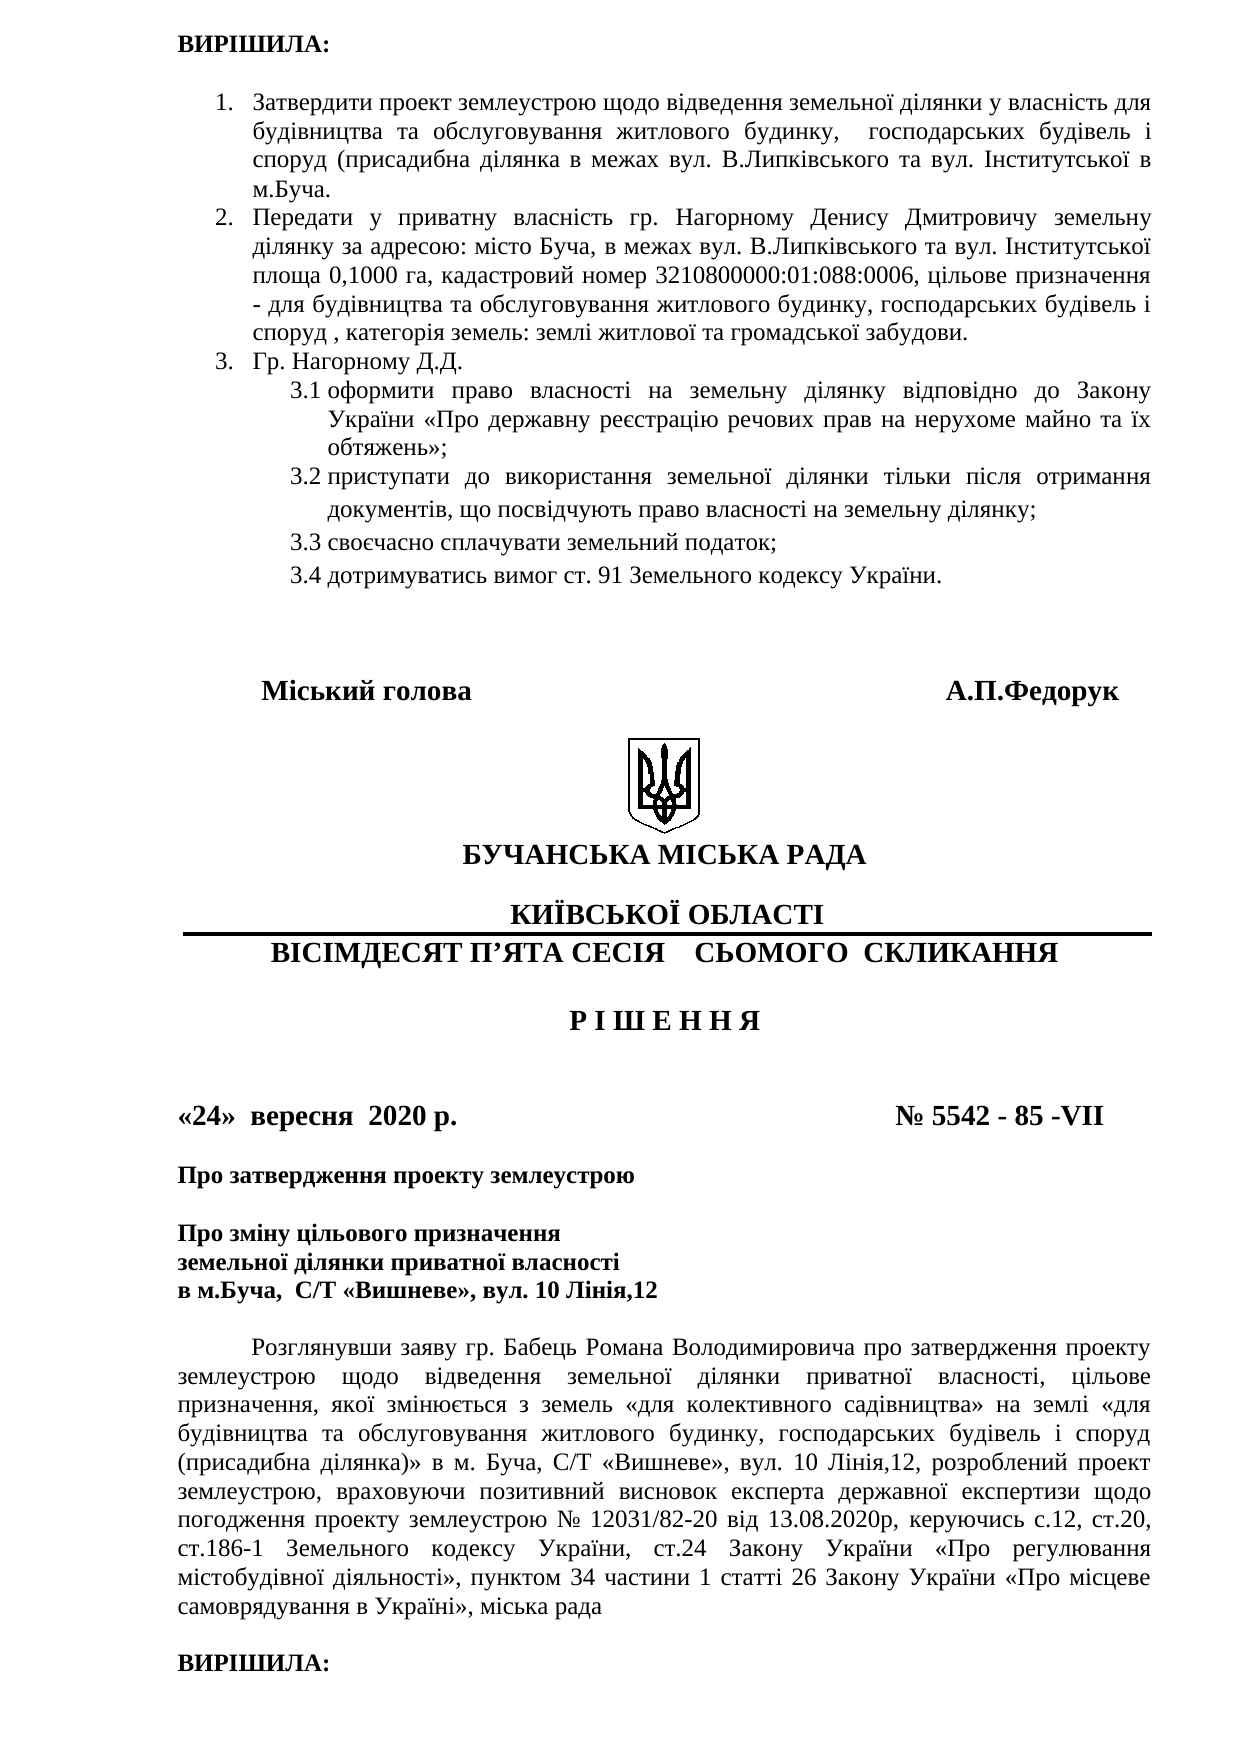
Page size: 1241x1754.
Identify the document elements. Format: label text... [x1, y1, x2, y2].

text «24» вересня 2020 р. № 5542 - 85 -VІІ [177, 1098, 1152, 1132]
list Передати у приватну власність гр. Нагорному Денису Дмитровичу земельну ділянку за адресою: місто Буча, в межах вул. В.Липківського та вул. Інститутської площа 0,1000 га, кадастровий номер 3210800000:01:088:0006, цільове призначення - для будівництва та обслуговування житлового будинку, господарських будівель і споруд , категорія земель: землі житлової та громадської забудови. [215, 202, 1152, 346]
text ВИРІШИЛА: [177, 29, 1152, 58]
list оформити право власності на земельну ділянку відповідно до Закону України «Про державну реєстрацію речових прав на нерухоме майно та їх обтяжень»; [290, 375, 1152, 461]
text КИЇВСЬКОЇ ОБЛАСТІ [183, 897, 1152, 932]
text Міський голова А.П.Федорук [177, 673, 1152, 707]
list дотримуватись вимог ст. 91 Земельного кодексу України. [290, 560, 1152, 589]
text Р І Ш Е Н Н Я [177, 1003, 1152, 1036]
list Гр. Нагорному Д.Д. [215, 346, 1152, 375]
list приступати до використання земельної ділянки тільки після отримання документів, що посвідчують право власності на земельну ділянку; [290, 461, 1152, 523]
text земельної ділянки приватної власності [177, 1247, 1152, 1275]
text ВІСІМДЕСЯТ П’ЯТА СЕСІЯ СЬОМОГО СКЛИКАННЯ [177, 936, 1152, 969]
text Про затвердження проекту землеустрою [177, 1160, 1152, 1189]
text в м.Буча, С/Т «Вишневе», вул. 10 Лінія,12 [177, 1275, 1152, 1304]
text БУЧАНСЬКА МІСЬКА РАДА [177, 837, 1152, 871]
list Затвердити проект землеустрою щодо відведення земельної ділянки у власність для будівництва та обслуговування житлового будинку, господарських будівель і споруд (присадибна ділянка в межах вул. В.Липківського та вул. Інститутської в м.Буча. [215, 87, 1152, 202]
text Розглянувши заяву гр. Бабець Романа Володимировича про затвердження проекту землеустрою щодо відведення земельної ділянки приватної власності, цільове призначення, якої змінюється з земель «для колективного садівництва» на землі «для будівництва та обслуговування житлового будинку, господарських будівель і споруд (присадибна ділянка)» в м. Буча, С/Т «Вишневе», вул. 10 Лінія,12, розроблений проект землеустрою, враховуючи позитивний висновок експерта державної експертизи щодо погодження проекту землеустрою № 12031/82-20 від 13.08.2020р, керуючись с.12, ст.20, ст.186-1 Земельного кодексу України, ст.24 Закону України «Про регулювання містобудівної діяльності», пунктом 34 частини 1 статті 26 Закону України «Про місцеве самоврядування в Україні», міська рада [177, 1332, 1152, 1619]
text Про зміну цільового призначення [177, 1218, 1152, 1247]
text ВИРІШИЛА: [177, 1648, 1152, 1677]
list своєчасно сплачувати земельний податок; [290, 527, 1152, 556]
